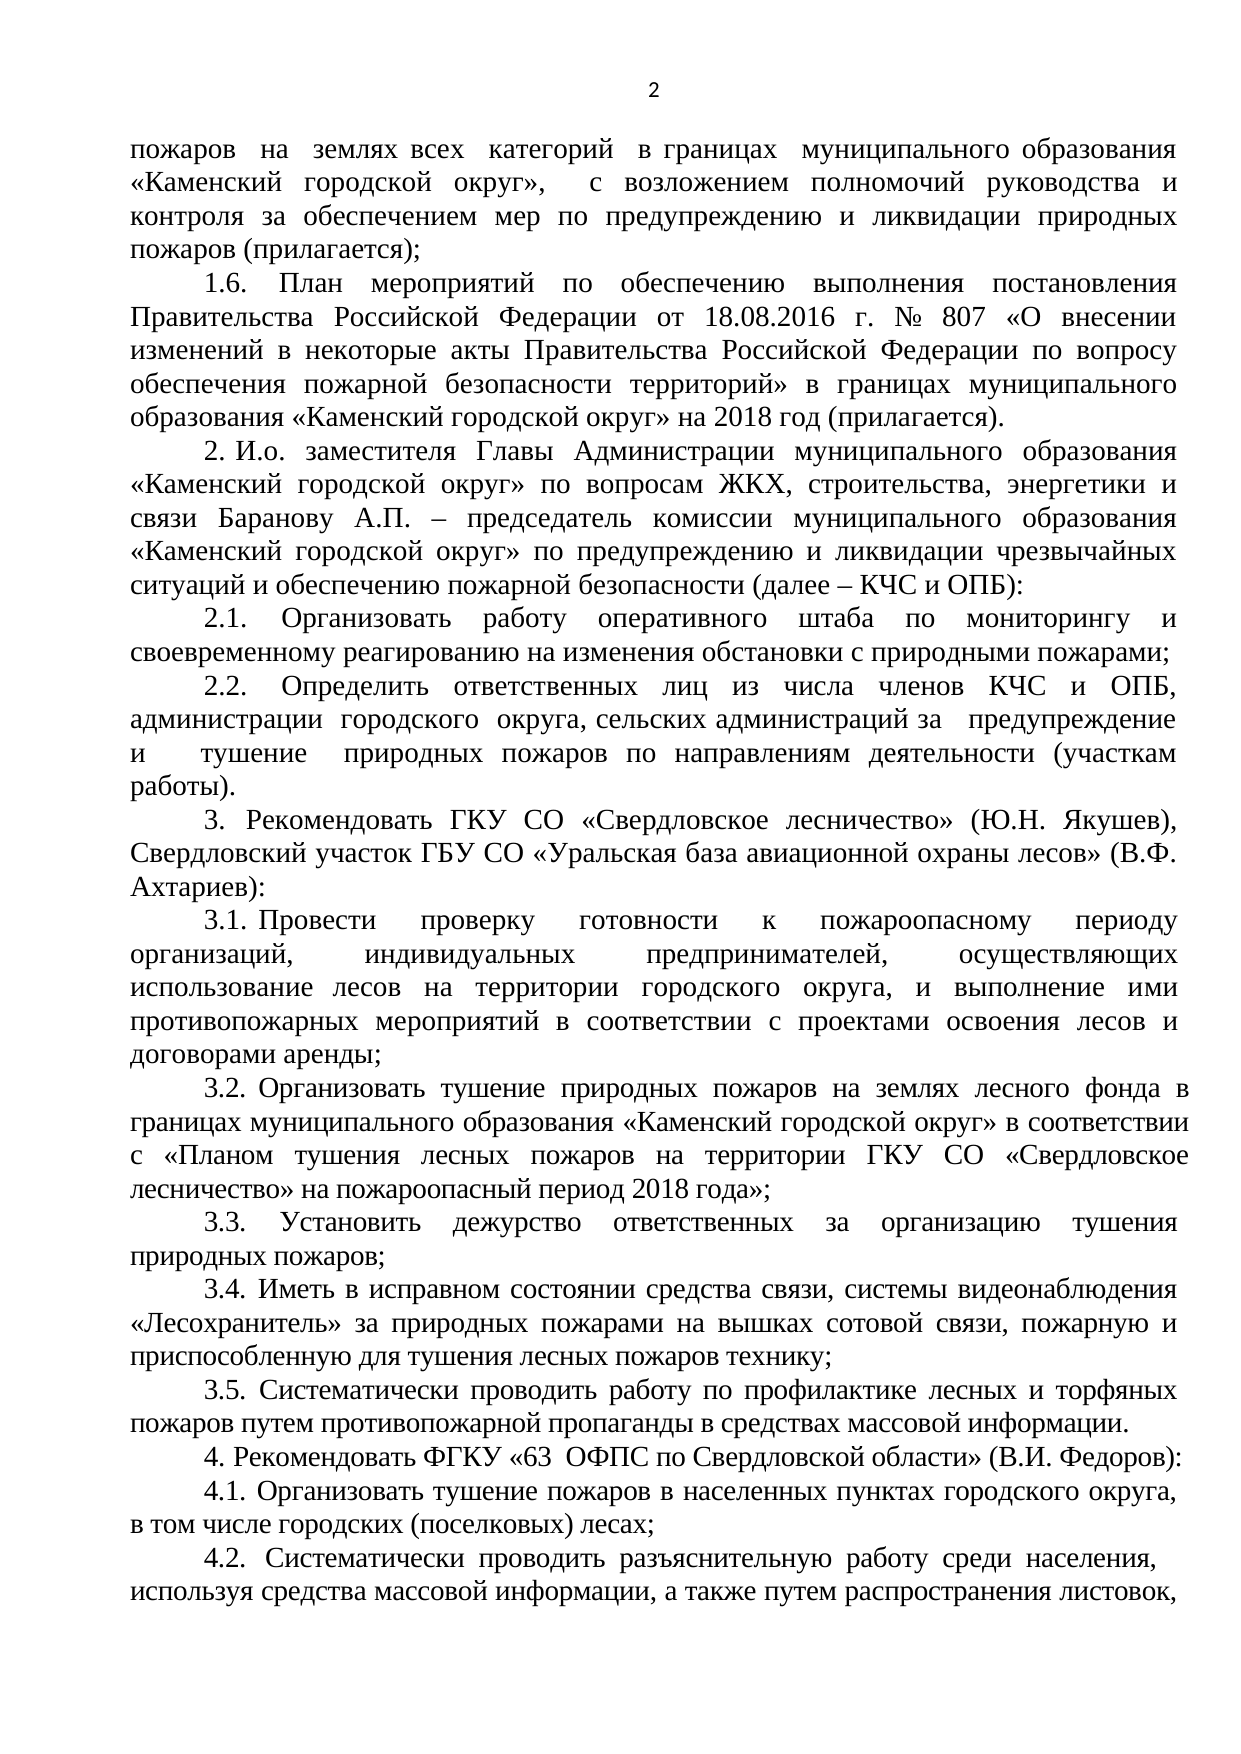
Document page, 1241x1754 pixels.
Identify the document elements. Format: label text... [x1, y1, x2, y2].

list План мероприятий по обеспечению выполнения постановления Правительства Российской Федерации от 18.08.2016 г. № 807 «О внесении изменений в некоторые акты Правительства Российской Федерации по вопросу обеспечения пожарной безопасности территорий» в границах муниципального образования «Каменский городской округ» на 2018 год (прилагается). [130, 265, 1178, 433]
list Рекомендовать ФГКУ «63 ОФПС по Свердловской области» (В.И. Федоров): [204, 1439, 1189, 1473]
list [130, 131, 1178, 265]
list Установить дежурство ответственных за организацию тушения природных пожаров; [130, 1204, 1178, 1271]
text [130, 1573, 1177, 1607]
list Иметь в исправном состоянии средства связи, системы видеонаблюдения «Лесохранитель» за природных пожарами на вышках сотовой связи, пожарную и приспособленную для тушения лесных пожаров технику; [130, 1271, 1178, 1372]
list Провести проверку готовности к пожароопасному периоду организаций, индивидуальных предпринимателей, осуществляющих использование лесов на территории городского округа, и выполнение ими противопожарных мероприятий в соответствии с проектами освоения лесов и договорами аренды; [130, 902, 1178, 1070]
list Организовать работу оперативного штаба по мониторингу и своевременному реагированию на изменения обстановки с природными пожарами; [130, 601, 1178, 668]
list Систематически проводить разъяснительную работу среди населения, [203, 1540, 1189, 1573]
list Организовать тушение природных пожаров на землях лесного фонда в границах муниципального образования «Каменский городской округ» в соответствии с «Планом тушения лесных пожаров на территории ГКУ СО «Свердловское лесничество» на пожароопасный период 2018 года»; [130, 1070, 1189, 1204]
list Организовать тушение пожаров в населенных пунктах городского округа, в том числе городских (поселковых) лесах; [130, 1473, 1177, 1540]
list И.о. заместителя Главы Администрации муниципального образования «Каменский городской округ» по вопросам ЖКХ, строительства, энергетики и связи Баранову А.П. – председатель комиссии муниципального образования «Каменский городской округ» по предупреждению и ликвидации чрезвычайных ситуаций и обеспечению пожарной безопасности (далее – КЧС и ОПБ): [130, 433, 1178, 601]
list Определить ответственных лиц из числа членов КЧС и ОПБ, администрации городского округа, сельских администраций за предупреждение и тушение природных пожаров по направлениям деятельности (участкам работы). [130, 668, 1178, 802]
list Рекомендовать ГКУ СО «Свердловское лесничество» (Ю.Н. Якушев), Свердловский участок ГБУ СО «Уральская база авиационной охраны лесов» (В.Ф. Ахтариев): [130, 802, 1178, 902]
list Систематически проводить работу по профилактике лесных и торфяных пожаров путем противопожарной пропаганды в средствах массовой информации. [130, 1372, 1178, 1439]
